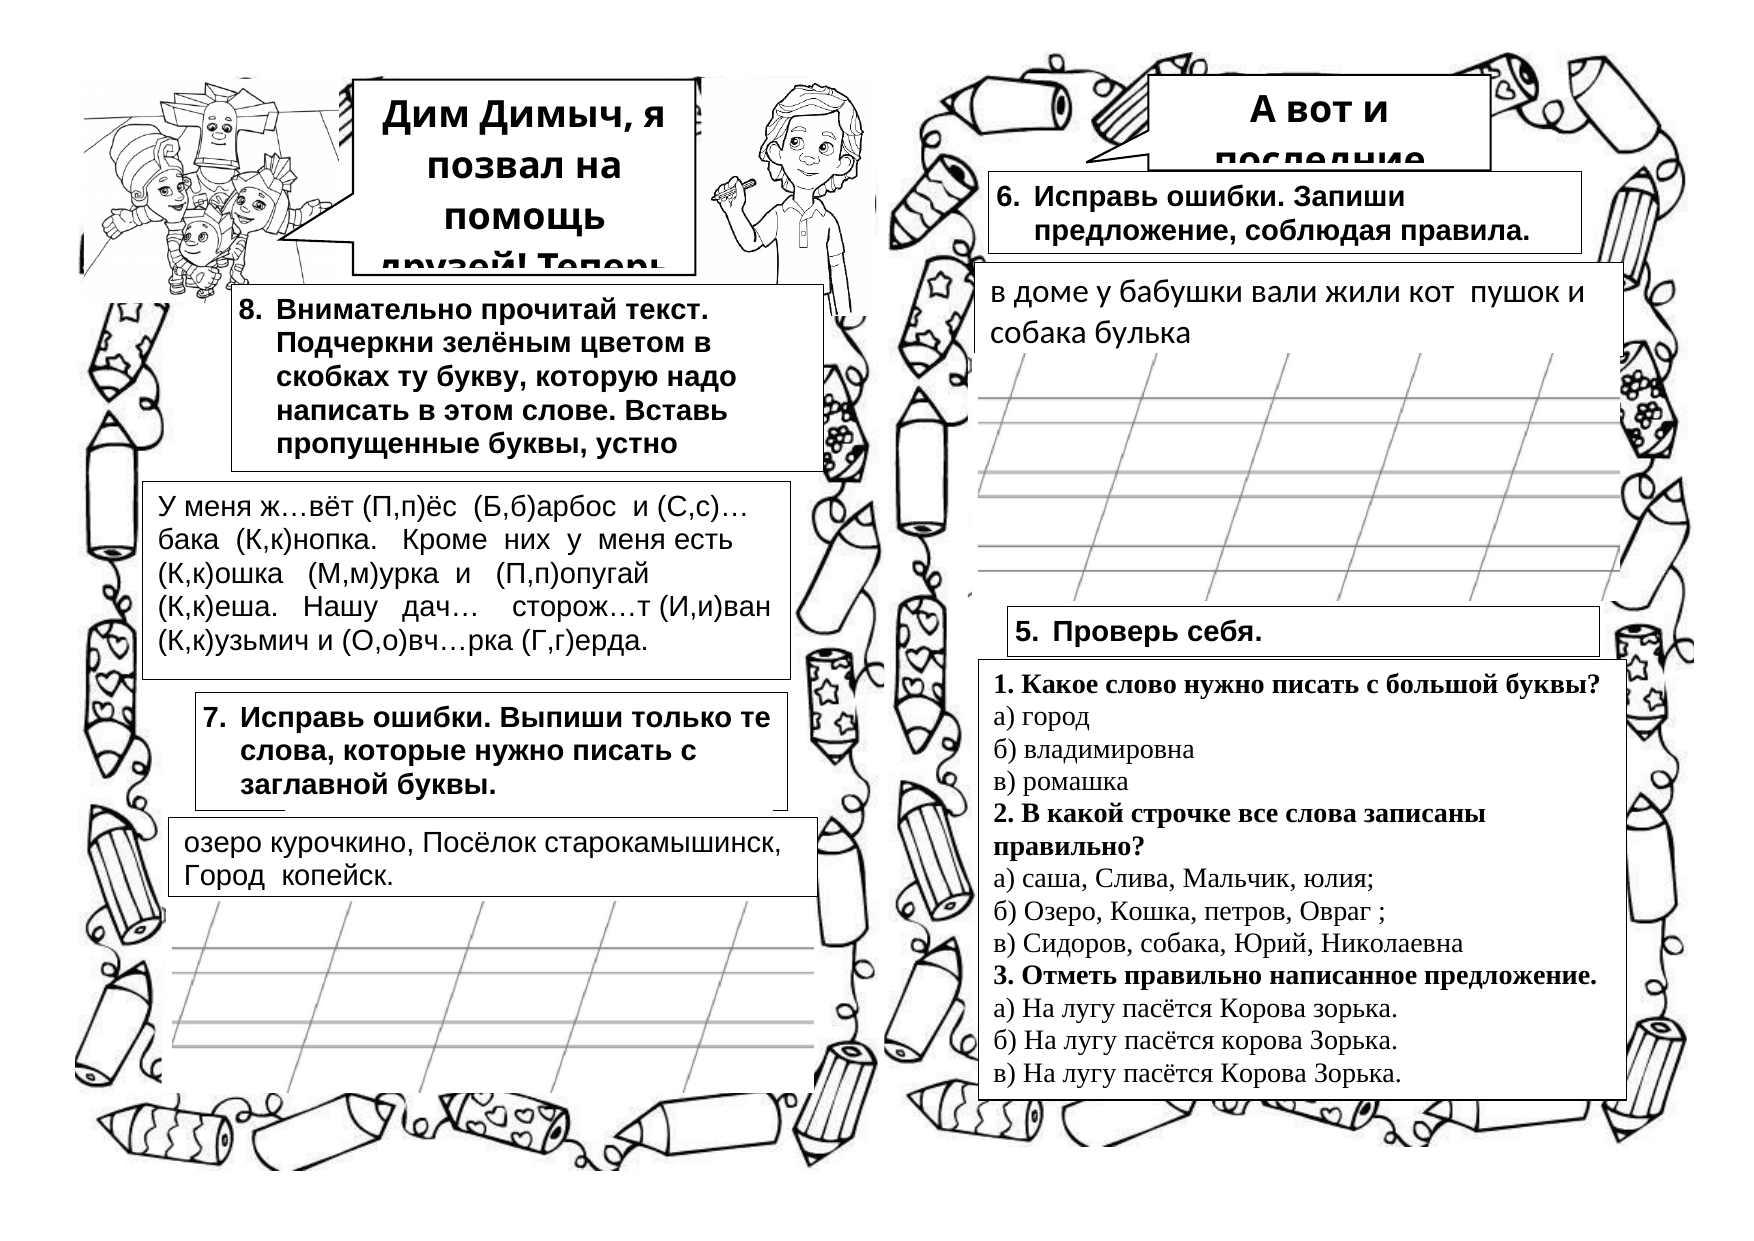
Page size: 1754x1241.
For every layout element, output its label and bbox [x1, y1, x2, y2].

picture [75, 52, 1694, 1171]
